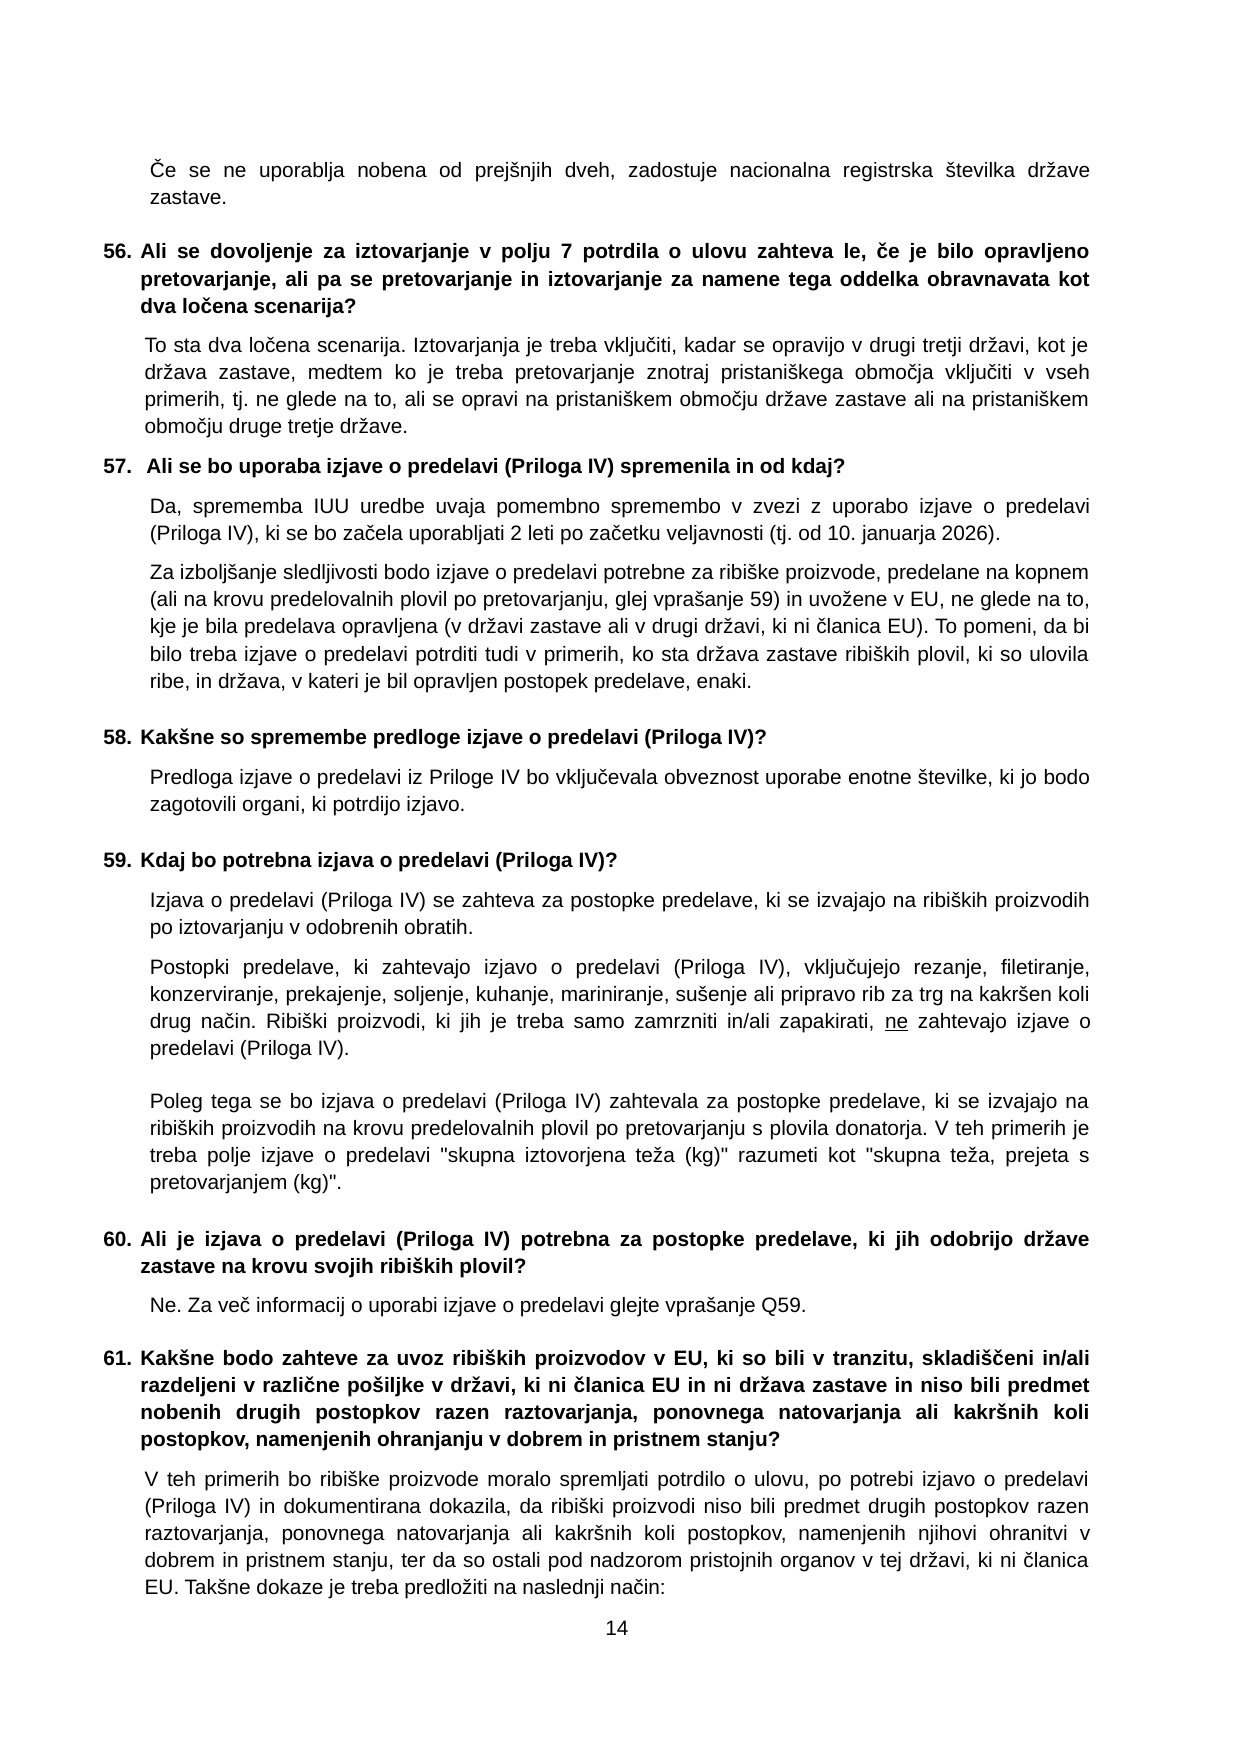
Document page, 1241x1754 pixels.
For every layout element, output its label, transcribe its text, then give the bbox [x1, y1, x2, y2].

text Kdaj bo potrebna izjava o predelavi (Priloga IV)? [103, 845, 1091, 872]
text Ali se bo uporaba izjave o predelavi (Priloga IV) spremenila in od kdaj? [103, 451, 1091, 478]
text Izjava o predelavi (Priloga IV) se zahteva za postopke predelave, ki se izvajajo na ribiških proizvodih po iztovarjanju v odobrenih obratih. [149, 885, 1091, 939]
text Za izboljšanje sledljivosti bodo izjave o predelavi potrebne za ribiške proizvode, predelane na kopnem (ali na krovu predelovalnih plovil po pretovarjanju, glej vprašanje 59) in uvožene v EU, ne glede na to, kje je bila predelava opravljena (v državi zastave ali v drugi državi, ki ni članica EU). To pomeni, da bi bilo treba izjave o predelavi potrditi tudi v primerih, ko sta država zastave ribiških plovil, ki so ulovila ribe, in država, v kateri je bil opravljen postopek predelave, enaki. [149, 557, 1091, 692]
text Postopki predelave, ki zahtevajo izjavo o predelavi (Priloga IV), vključujejo rezanje, filetiranje, konzerviranje, prekajenje, soljenje, kuhanje, mariniranje, sušenje ali pripravo rib za trg na kakršen koli drug način. Ribiški proizvodi, ki jih je treba samo zamrzniti in/ali zapakirati, ne zahtevajo izjave o predelavi (Priloga IV). [149, 951, 1091, 1060]
text Ne. Za več informacij o uporabi izjave o predelavi glejte vprašanje Q59. [149, 1290, 1091, 1317]
text Ali je izjava o predelavi (Priloga IV) potrebna za postopke predelave, ki jih odobrijo države zastave na krovu svojih ribiških plovil? [103, 1223, 1091, 1277]
text Da, sprememba IUU uredbe uvaja pomembno spremembo v zvezi z uporabo izjave o predelavi (Priloga IV), ki se bo začela uporabljati 2 leti po začetku veljavnosti (tj. od 10. januarja 2026). [149, 490, 1091, 544]
text Ali se dovoljenje za iztovarjanje v polju 7 potrdila o ulovu zahteva le, če je bilo opravljeno pretovarjanje, ali pa se pretovarjanje in iztovarjanje za namene tega oddelka obravnavata kot dva ločena scenarija? [103, 236, 1091, 317]
text Poleg tega se bo izjava o predelavi (Priloga IV) zahtevala za postopke predelave, ki se izvajajo na ribiških proizvodih na krovu predelovalnih plovil po pretovarjanju s plovila donatorja. V teh primerih je treba polje izjave o predelavi "skupna iztovorjena teža (kg)" razumeti kot "skupna teža, prejeta s pretovarjanjem (kg)". [149, 1086, 1091, 1194]
text To sta dva ločena scenarija. Iztovarjanja je treba vključiti, kadar se opravijo v drugi tretji državi, kot je država zastave, medtem ko je treba pretovarjanje znotraj pristaniškega območja vključiti v vseh primerih, tj. ne glede na to, ali se opravi na pristaniškem območju države zastave ali na pristaniškem območju druge tretje države. [144, 330, 1091, 438]
text V teh primerih bo ribiške proizvode moralo spremljati potrdilo o ulovu, po potrebi izjavo o predelavi (Priloga IV) in dokumentirana dokazila, da ribiški proizvodi niso bili predmet drugih postopkov razen raztovarjanja, ponovnega natovarjanja ali kakršnih koli postopkov, namenjenih njihovi ohranitvi v dobrem in pristnem stanju, ter da so ostali pod nadzorom pristojnih organov v tej državi, ki ni članica EU. Takšne dokaze je treba predložiti na naslednji način: [144, 1463, 1091, 1599]
text Kakšne bodo zahteve za uvoz ribiških proizvodov v EU, ki so bili v tranzitu, skladiščeni in/ali razdeljeni v različne pošiljke v državi, ki ni članica EU in ni država zastave in niso bili predmet nobenih drugih postopkov razen raztovarjanja, ponovnega natovarjanja ali kakršnih koli postopkov, namenjenih ohranjanju v dobrem in pristnem stanju? [103, 1342, 1091, 1451]
text Če se ne uporablja nobena od prejšnjih dveh, zadostuje nacionalna registrska številka države zastave. [149, 154, 1091, 209]
text Predloga izjave o predelavi iz Priloge IV bo vključevala obveznost uporabe enotne številke, ki jo bodo zagotovili organi, ki potrdijo izjavo. [149, 762, 1091, 816]
text Kakšne so spremembe predloge izjave o predelavi (Priloga IV)? [103, 722, 1091, 749]
